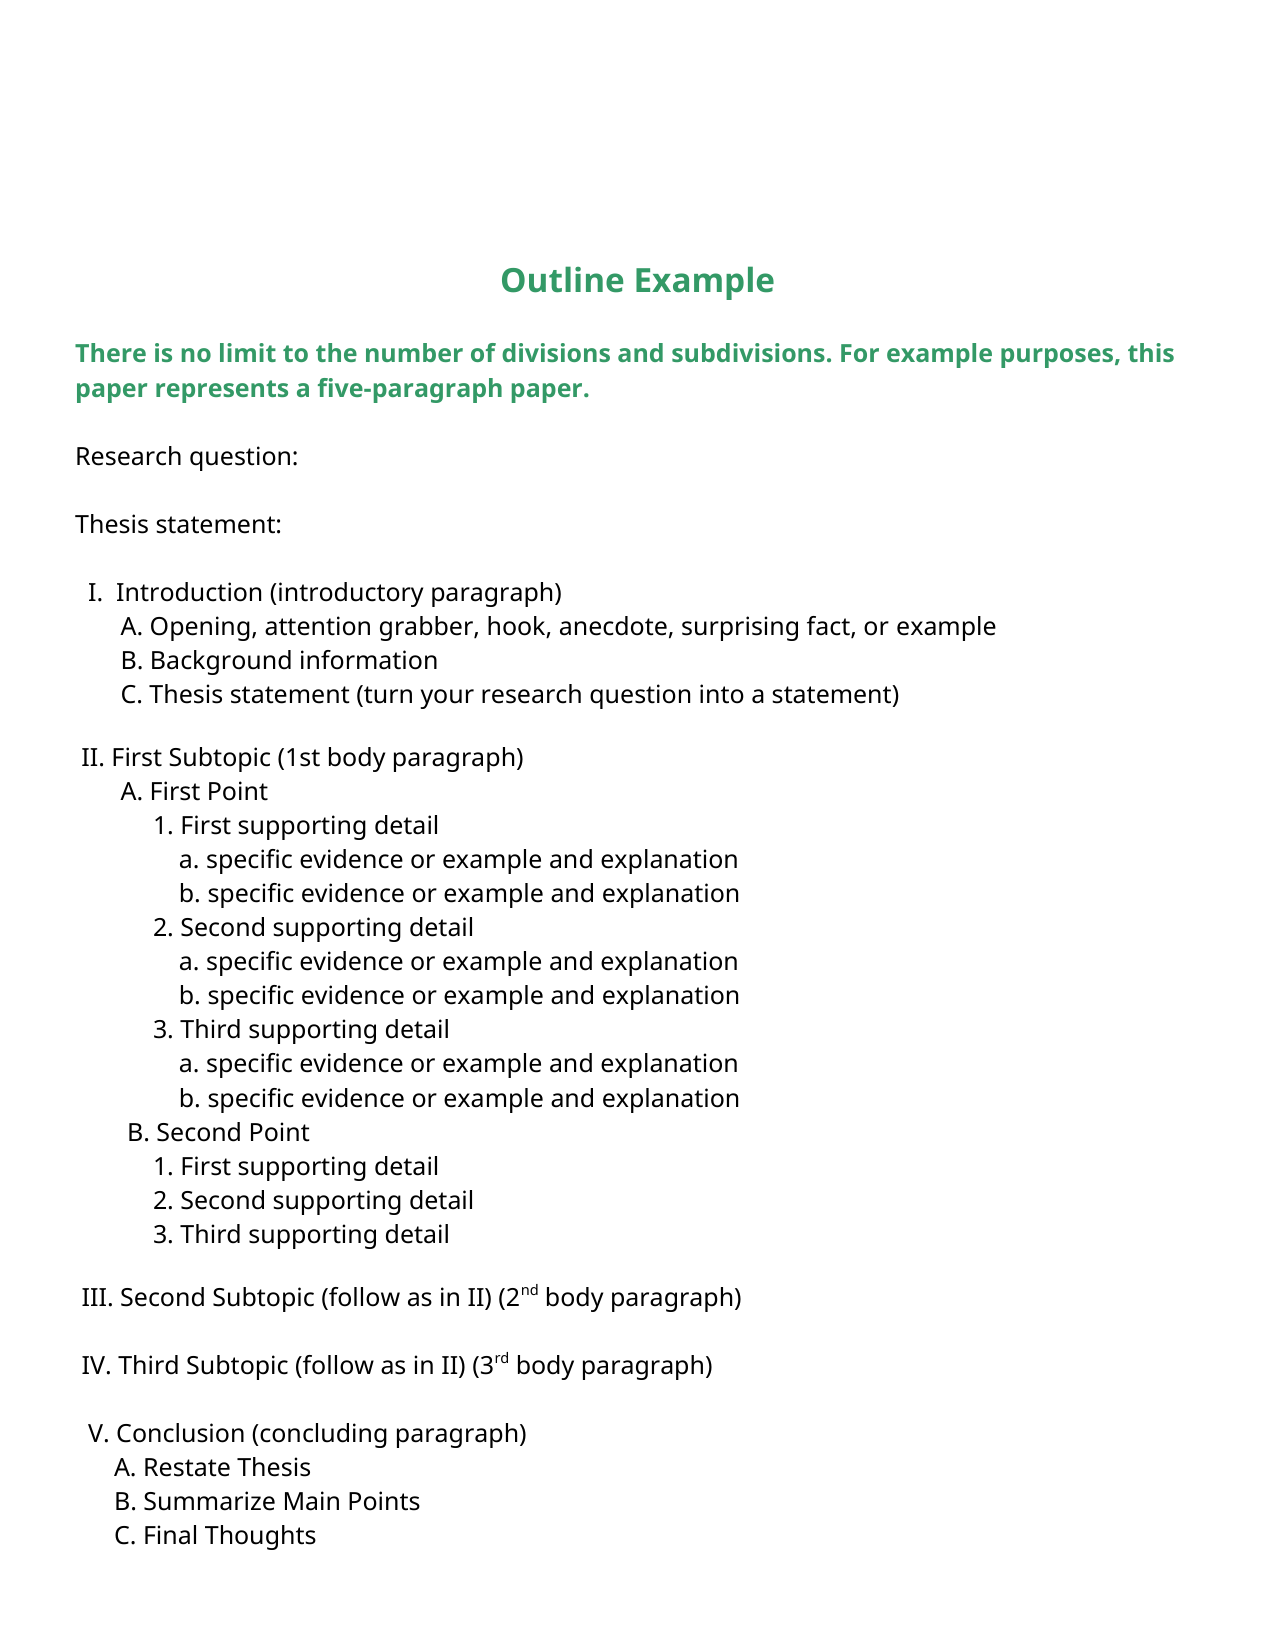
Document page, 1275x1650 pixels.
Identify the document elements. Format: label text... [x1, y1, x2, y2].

text B. Second Point [75, 1114, 1200, 1148]
text 1. First supporting detail [75, 1148, 1200, 1182]
text b. specific evidence or example and explanation [75, 978, 1200, 1012]
text IV. Third Subtopic (follow as in II) (3rd body paragraph) [75, 1347, 1200, 1381]
text C. Final Thoughts [75, 1518, 1200, 1552]
text 2. Second supporting detail [75, 1182, 1200, 1216]
text a. specific evidence or example and explanation [75, 842, 1200, 876]
text C. Thesis statement (turn your research question into a statement) [75, 677, 1200, 711]
text V. Conclusion (concluding paragraph) [75, 1416, 1200, 1449]
text b. specific evidence or example and explanation [75, 876, 1200, 910]
text B. Background information [75, 643, 1200, 677]
text I. Introduction (introductory paragraph) [75, 574, 1200, 609]
text Research question: [75, 438, 1200, 472]
text There is no limit to the number of divisions and subdivisions. For example purposes, this paper represents a five-paragraph paper. [75, 336, 1200, 404]
text 1. First supporting detail [75, 808, 1200, 842]
text II. First Subtopic (1st body paragraph) [81, 739, 1200, 774]
text 3. Third supporting detail [75, 1012, 1200, 1046]
text B. Summarize Main Points [75, 1484, 1200, 1518]
text a. specific evidence or example and explanation [75, 944, 1200, 978]
text 3. Third supporting detail [75, 1216, 1200, 1251]
text b. specific evidence or example and explanation [75, 1080, 1200, 1114]
text A. First Point [75, 774, 1200, 808]
text A. Restate Thesis [75, 1449, 1200, 1484]
text 2. Second supporting detail [75, 910, 1200, 944]
text a. specific evidence or example and explanation [75, 1046, 1200, 1080]
text A. Opening, attention grabber, hook, anecdote, surprising fact, or example [75, 609, 1200, 643]
text Thesis statement: [75, 506, 1200, 541]
text III. Second Subtopic (follow as in II) (2nd body paragraph) [75, 1279, 1200, 1313]
text Outline Example [75, 257, 1200, 302]
